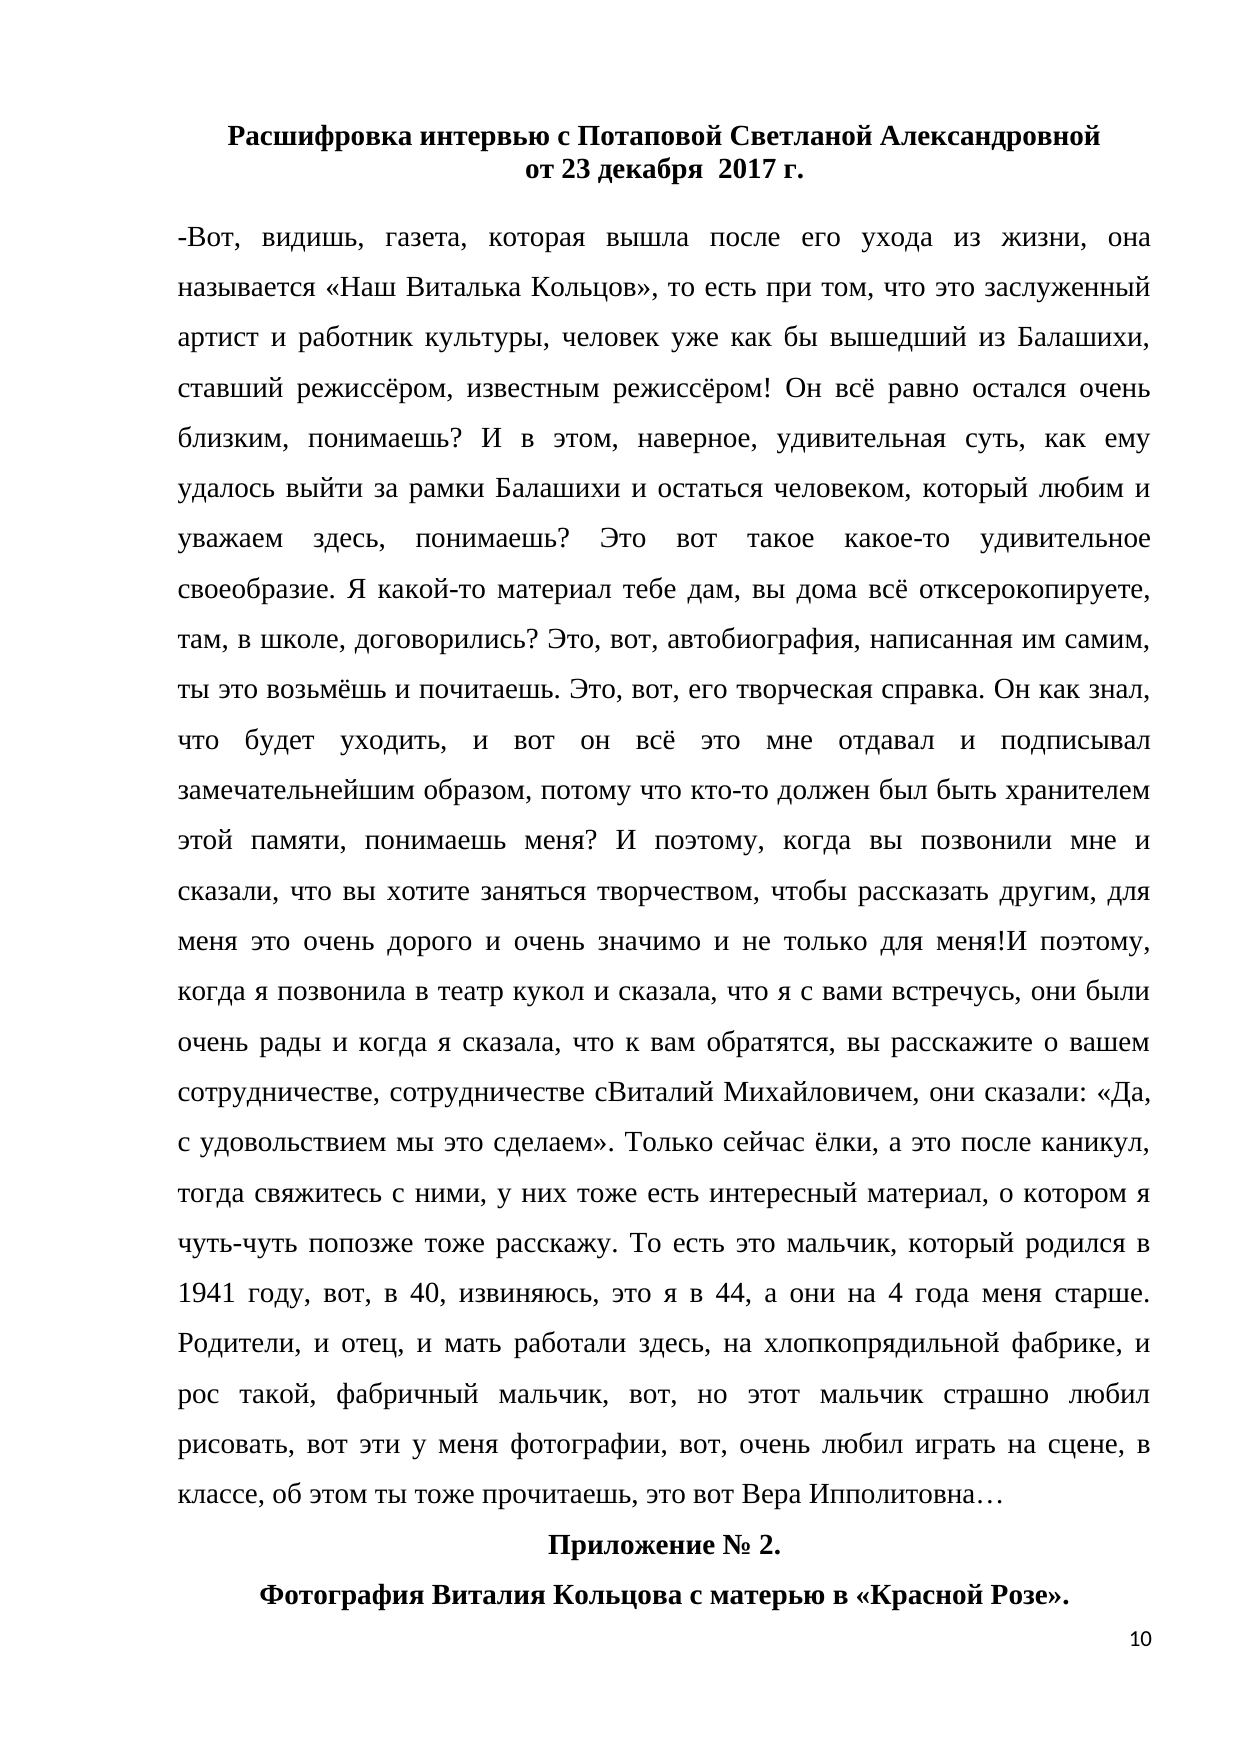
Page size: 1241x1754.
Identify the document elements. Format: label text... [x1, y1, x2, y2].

text Расшифровка интервью с Потаповой Светланой Александровной [177, 118, 1152, 152]
text Фотография Виталия Кольцова с матерью в «Красной Розе». [177, 1577, 1152, 1611]
text -Вот, видишь, газета, которая вышла после его ухода из жизни, она называется «Наш Виталька Кольцов», то есть при том, что это заслуженный артист и работник культуры, человек уже как бы вышедший из Балашихи, ставший режиссёром, известным режиссёром! Он всё равно остался очень близким, понимаешь? И в этом, наверное, удивительная суть, как ему удалось выйти за рамки Балашихи и остаться человеком, который любим и уважаем здесь, понимаешь? Это вот такое какое-то удивительное своеобразие. Я какой-то материал тебе дам, вы дома всё отксерокопируете, там, в школе, договорились? Это, вот, автобиография, написанная им самим, ты это возьмёшь и почитаешь. Это, вот, его творческая справка. Он как знал, что будет уходить, и вот он всё это мне отдавал и подписывал замечательнейшим образом, потому что кто-то должен был быть хранителем этой памяти, понимаешь меня? И поэтому, когда вы позвонили мне и сказали, что вы хотите заняться творчеством, чтобы рассказать другим, для меня это очень дорого и очень значимо и не только для меня!И поэтому, когда я позвонила в театр кукол и сказала, что я с вами встречусь, они были очень рады и когда я сказала, что к вам обратятся, вы расскажите о вашем сотрудничестве, сотрудничестве сВиталий Михайловичем, они сказали: «Да, с удовольствием мы это сделаем». Только сейчас ёлки, а это после каникул, тогда свяжитесь с ними, у них тоже есть интересный материал, о котором я чуть-чуть попозже тоже расскажу. То есть это мальчик, который родился в 1941 году, вот, в 40, извиняюсь, это я в 44, а они на 4 года меня старше. Родители, и отец, и мать работали здесь, на хлопкопрядильной фабрике, и рос такой, фабричный мальчик, вот, но этот мальчик страшно любил рисовать, вот эти у меня фотографии, вот, очень любил играть на сцене, в классе, об этом ты тоже прочитаешь, это вот Вера Ипполитовна… [177, 219, 1152, 1510]
text Приложение № 2. [177, 1527, 1152, 1560]
text от 23 декабря 2017 г. [177, 152, 1152, 185]
